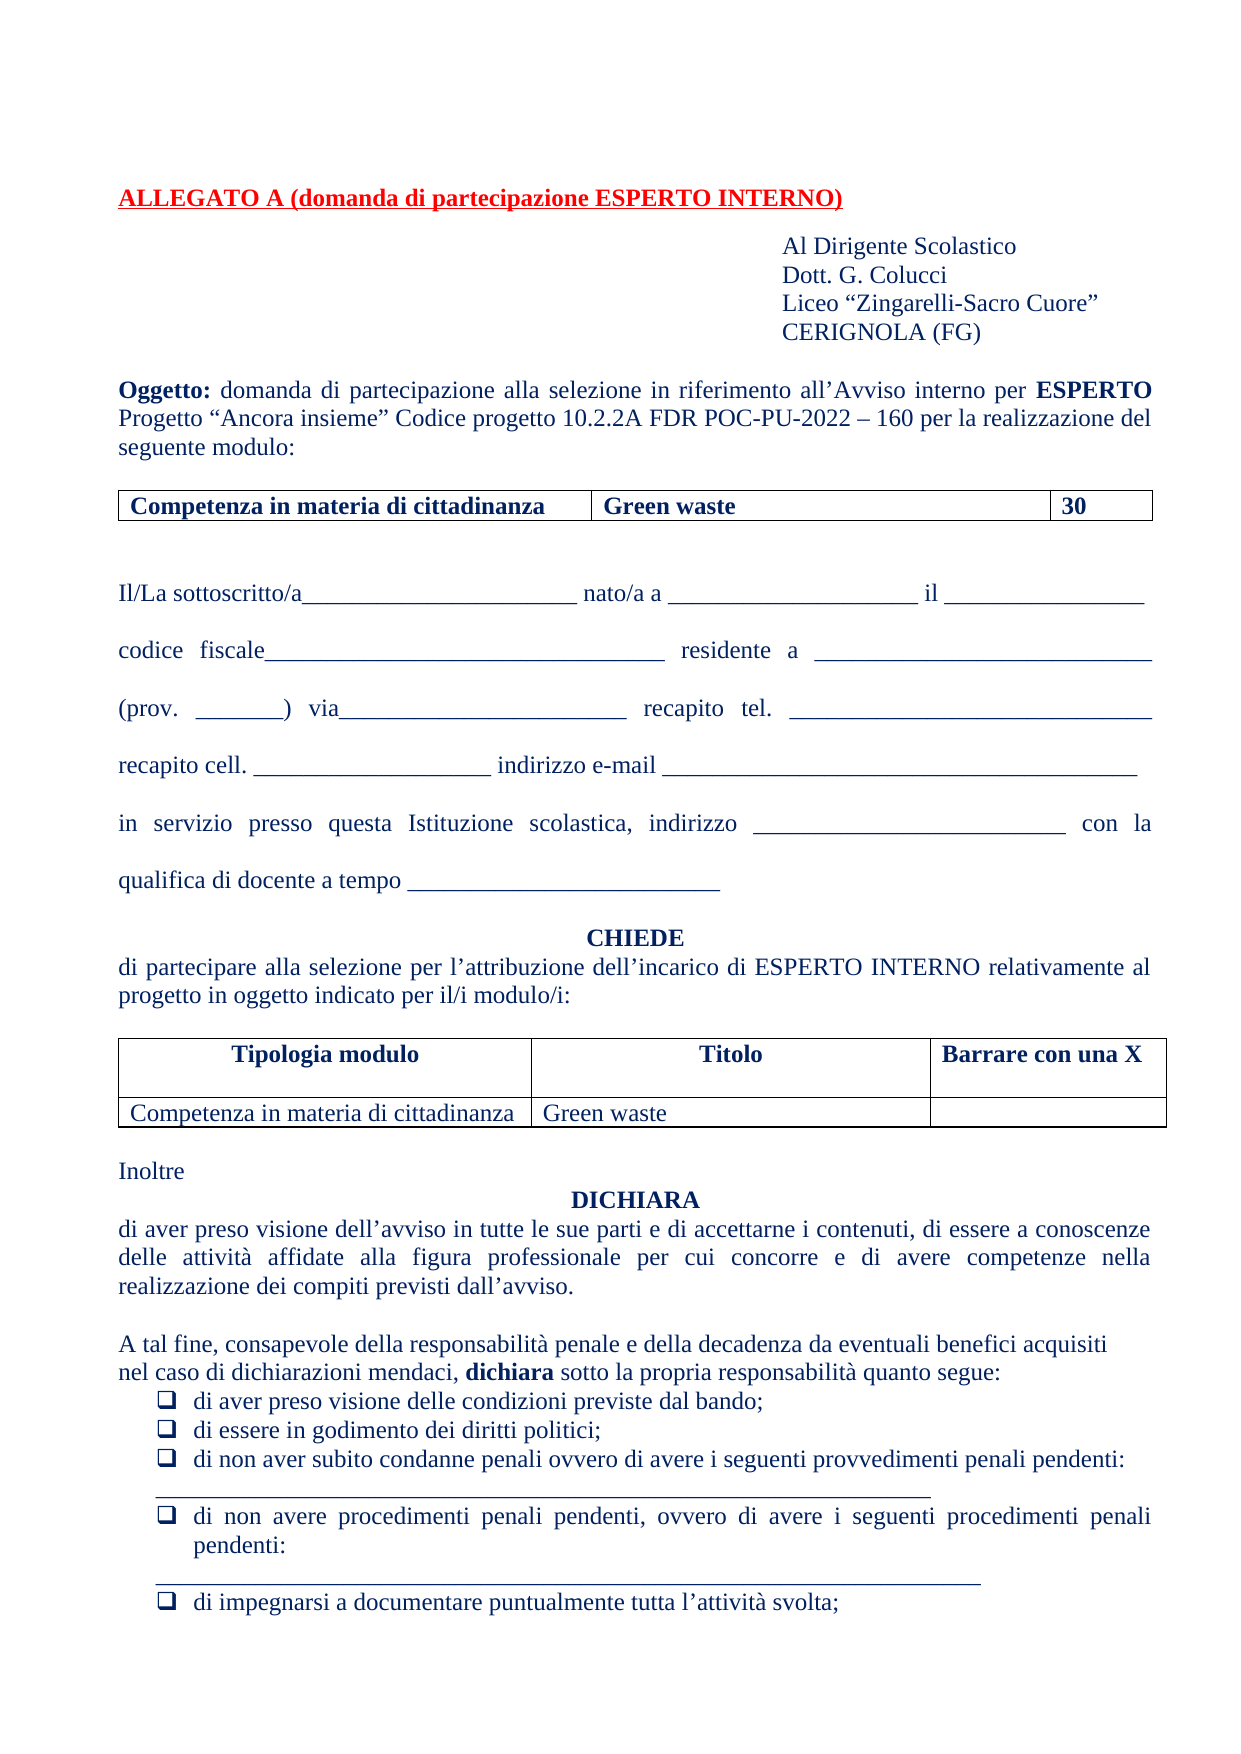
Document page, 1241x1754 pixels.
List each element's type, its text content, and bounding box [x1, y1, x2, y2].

text CERIGNOLA (FG) [708, 317, 1152, 346]
list di aver preso visione delle condizioni previste dal bando; [156, 1386, 1152, 1415]
list di non aver subito condanne penali ovvero di avere i seguenti provvedimenti penali pendenti: [156, 1444, 1152, 1472]
table_header Tipologia modulo [119, 1039, 531, 1097]
text codice fiscale________________________________ residente a ___________________________ (prov. _______) via_______________________ recapito tel. _____________________________ recapito cell. ___________________ indirizzo e-mail ______________________________________ [118, 636, 1152, 779]
text Oggetto: domanda di partecipazione alla selezione in riferimento all’Avviso interno per ESPERTO Progetto “Ancora insieme” Codice progetto 10.2.2A FDR POC-PU-2022 – 160 per la realizzazione del seguente modulo: [118, 375, 1152, 461]
table_cell Green waste [532, 1098, 930, 1126]
text in servizio presso questa Istituzione scolastica, indirizzo _________________________ con la qualifica di docente a tempo _________________________ [118, 808, 1152, 894]
text __________________________________________________________________ [118, 1559, 1152, 1587]
table_cell Competenza in materia di cittadinanza [119, 1098, 531, 1126]
text ______________________________________________________________ [118, 1472, 1152, 1501]
text Il/La sottoscritto/a______________________ nato/a a ____________________ il ________________ [118, 578, 1152, 607]
list di non avere procedimenti penali pendenti, ovvero di avere i seguenti procedimenti penali pendenti: [156, 1501, 1152, 1559]
text Inoltre [118, 1156, 1152, 1185]
text DICHIARA [118, 1185, 1152, 1214]
table_header Titolo [532, 1039, 930, 1097]
table_cell [931, 1098, 1166, 1126]
text A tal fine, consapevole della responsabilità penale e della decadenza da eventuali benefici acquisiti [118, 1329, 1152, 1357]
table_header Competenza in materia di cittadinanza [119, 491, 591, 519]
table_header 30 [1051, 491, 1152, 519]
text nel caso di dichiarazioni mendaci, dichiara sotto la propria responsabilità quanto segue: [118, 1357, 1152, 1386]
text CHIEDE [118, 923, 1152, 952]
list di essere in godimento dei diritti politici; [156, 1415, 1152, 1444]
text Liceo “Zingarelli-Sacro Cuore” [708, 288, 1152, 317]
table_header Barrare con una X [931, 1039, 1166, 1097]
text Al Dirigente Scolastico [118, 231, 1152, 260]
text di partecipare alla selezione per l’attribuzione dell’incarico di ESPERTO INTERNO relativamente al progetto in oggetto indicato per il/i modulo/i: [118, 952, 1152, 1009]
text Dott. G. Colucci [708, 260, 1152, 288]
text ALLEGATO A (domanda di partecipazione ESPERTO INTERNO) [836, 189, 1154, 210]
text di aver preso visione dell’avviso in tutte le sue parti e di accettarne i contenuti, di essere a conoscenze delle attività affidate alla figura professionale per cui concorre e di avere competenze nella realizzazione dei compiti previsti dall’avviso. [118, 1214, 1152, 1300]
list di impegnarsi a documentare puntualmente tutta l’attività svolta; [156, 1587, 1152, 1616]
table_header Green waste [592, 491, 1050, 519]
text ALLEGATO A (domanda di partecipazione ESPERTO INTERNO) [294, 189, 838, 208]
text ALLEGATO A (domanda di partecipazione ESPERTO INTERNO) [118, 189, 296, 208]
